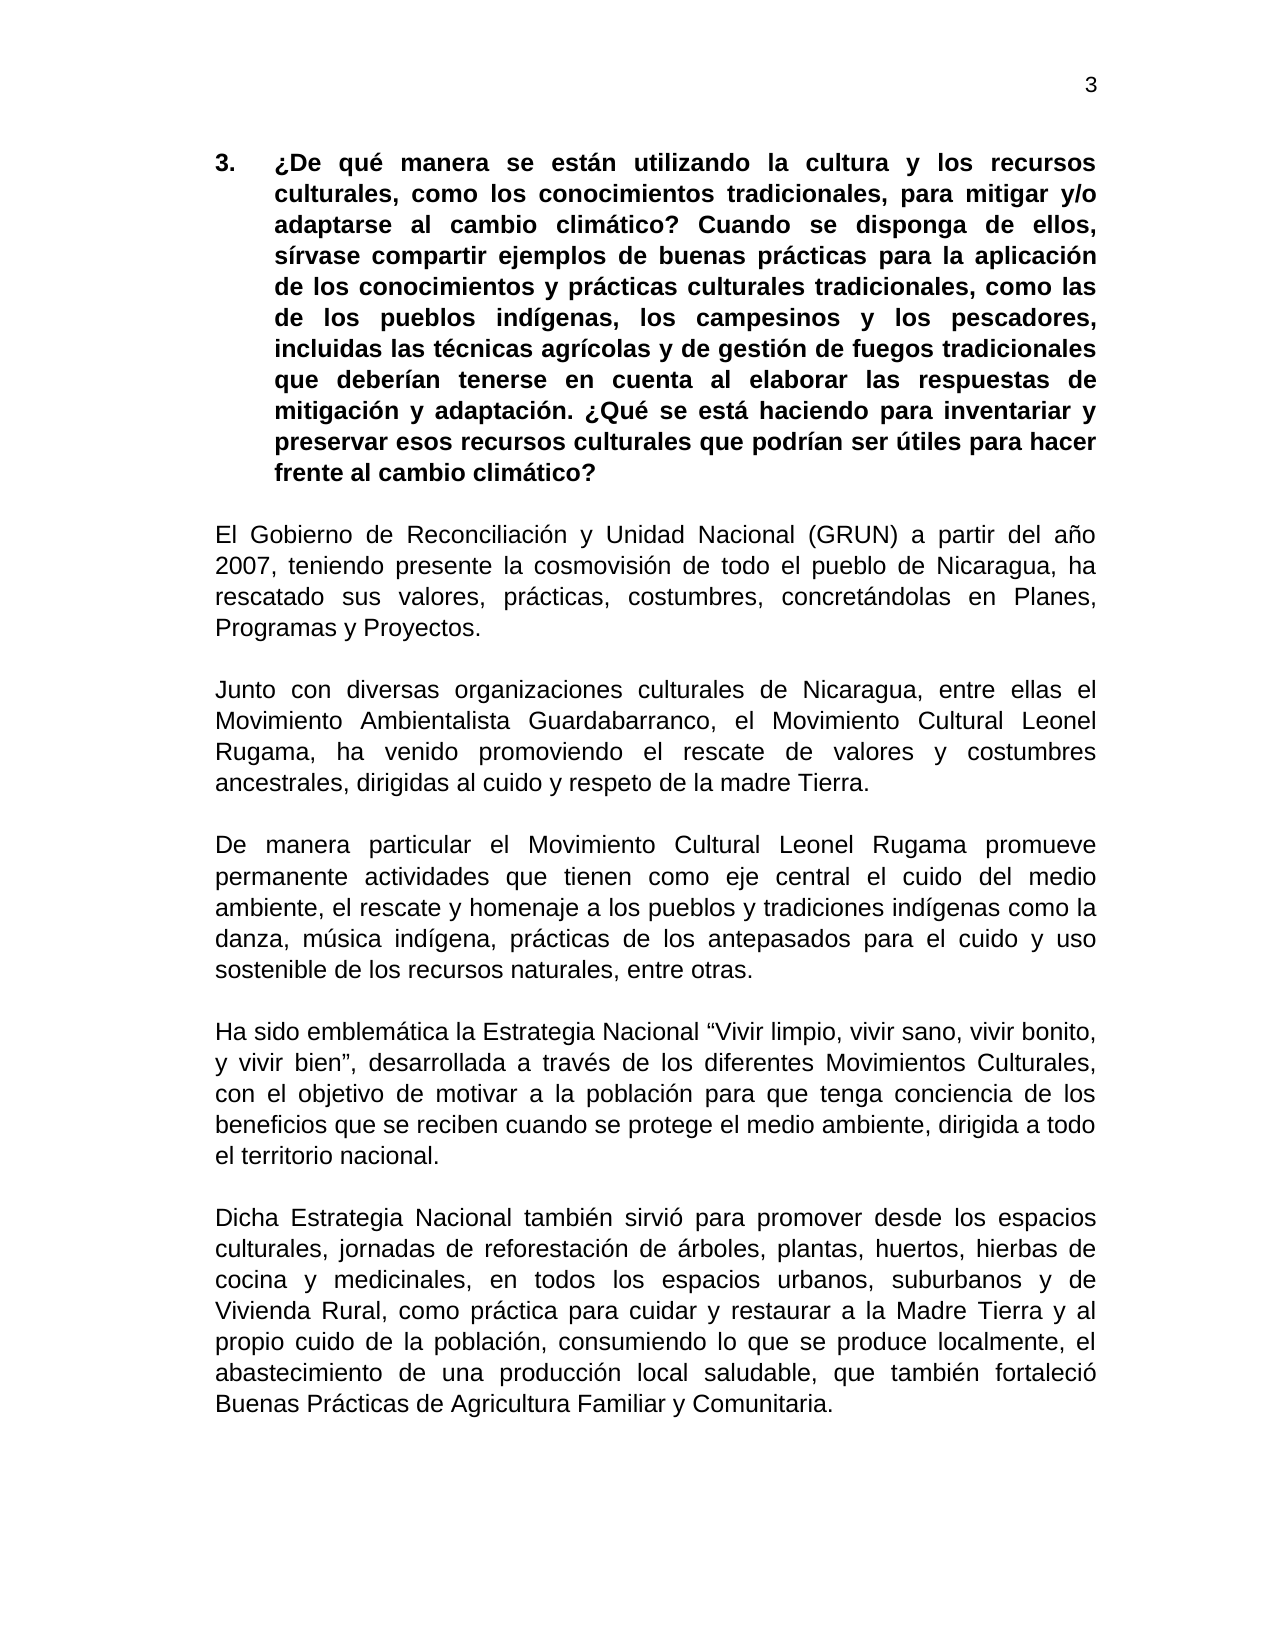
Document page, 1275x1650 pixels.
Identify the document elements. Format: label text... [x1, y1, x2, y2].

list Junto con diversas organizaciones culturales de Nicaragua, entre ellas el Movimiento Ambientalista Guardabarranco, el Movimiento Cultural Leonel Rugama, ha venido promoviendo el rescate de valores y costumbres ancestrales, dirigidas al cuido y respeto de la madre Tierra. [215, 675, 1098, 797]
list ¿De qué manera se están utilizando la cultura y los recursos culturales, como los conocimientos tradicionales, para mitigar y/o adaptarse al cambio climático? Cuando se disponga de ellos, sírvase compartir ejemplos de buenas prácticas para la aplicación de los conocimientos y prácticas culturales tradicionales, como las de los pueblos indígenas, los campesinos y los pescadores, incluidas las técnicas agrícolas y de gestión de fuegos tradicionales que deberían tenerse en cuenta al elaborar las respuestas de mitigación y adaptación. ¿Qué se está haciendo para inventariar y preservar esos recursos culturales que podrían ser útiles para hacer frente al cambio climático? [215, 148, 1098, 487]
list De manera particular el Movimiento Cultural Leonel Rugama promueve permanente actividades que tienen como eje central el cuido del medio ambiente, el rescate y homenaje a los pueblos y tradiciones indígenas como la danza, música indígena, prácticas de los antepasados para el cuido y uso sostenible de los recursos naturales, entre otras. [215, 831, 1098, 983]
list Dicha Estrategia Nacional también sirvió para promover desde los espacios culturales, jornadas de reforestación de árboles, plantas, huertos, hierbas de cocina y medicinales, en todos los espacios urbanos, suburbanos y de Vivienda Rural, como práctica para cuidar y restaurar a la Madre Tierra y al propio cuido de la población, consumiendo lo que se produce localmente, el abastecimiento de una producción local saludable, que también fortaleció Buenas Prácticas de Agricultura Familiar y Comunitaria. [215, 1203, 1098, 1418]
list Ha sido emblemática la Estrategia Nacional “Vivir limpio, vivir sano, vivir bonito, y vivir bien”, desarrollada a través de los diferentes Movimientos Culturales, con el objetivo de motivar a la población para que tenga conciencia de los beneficios que se reciben cuando se protege el medio ambiente, dirigida a todo el territorio nacional. [215, 1017, 1098, 1170]
list El Gobierno de Reconciliación y Unidad Nacional (GRUN) a partir del año 2007, teniendo presente la cosmovisión de todo el pueblo de Nicaragua, ha rescatado sus valores, prácticas, costumbres, concretándolas en Planes, Programas y Proyectos. [215, 520, 1098, 642]
